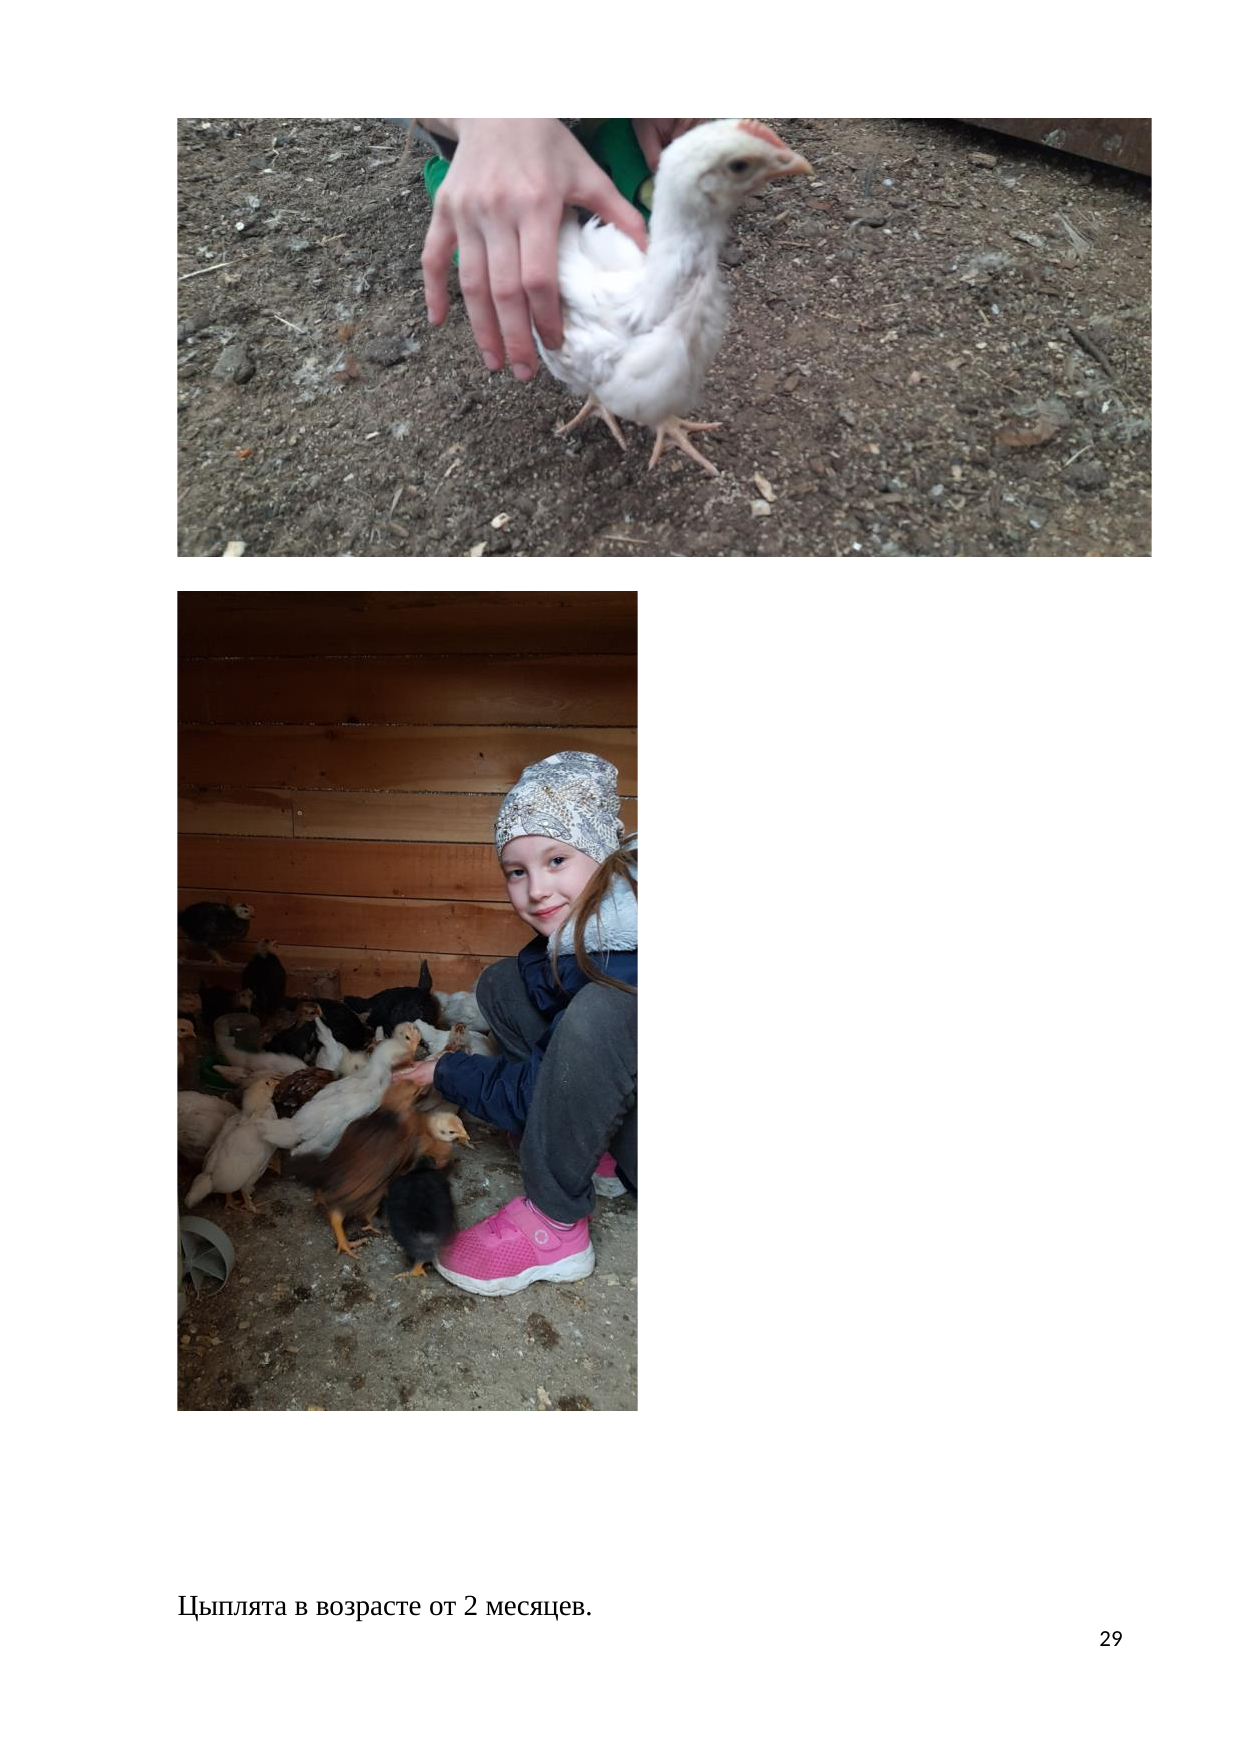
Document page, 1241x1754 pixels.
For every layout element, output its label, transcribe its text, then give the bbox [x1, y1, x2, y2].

text Цыплята в возрасте от 2 месяцев. [177, 1588, 1122, 1621]
picture [177, 118, 1152, 557]
picture [177, 591, 638, 1411]
